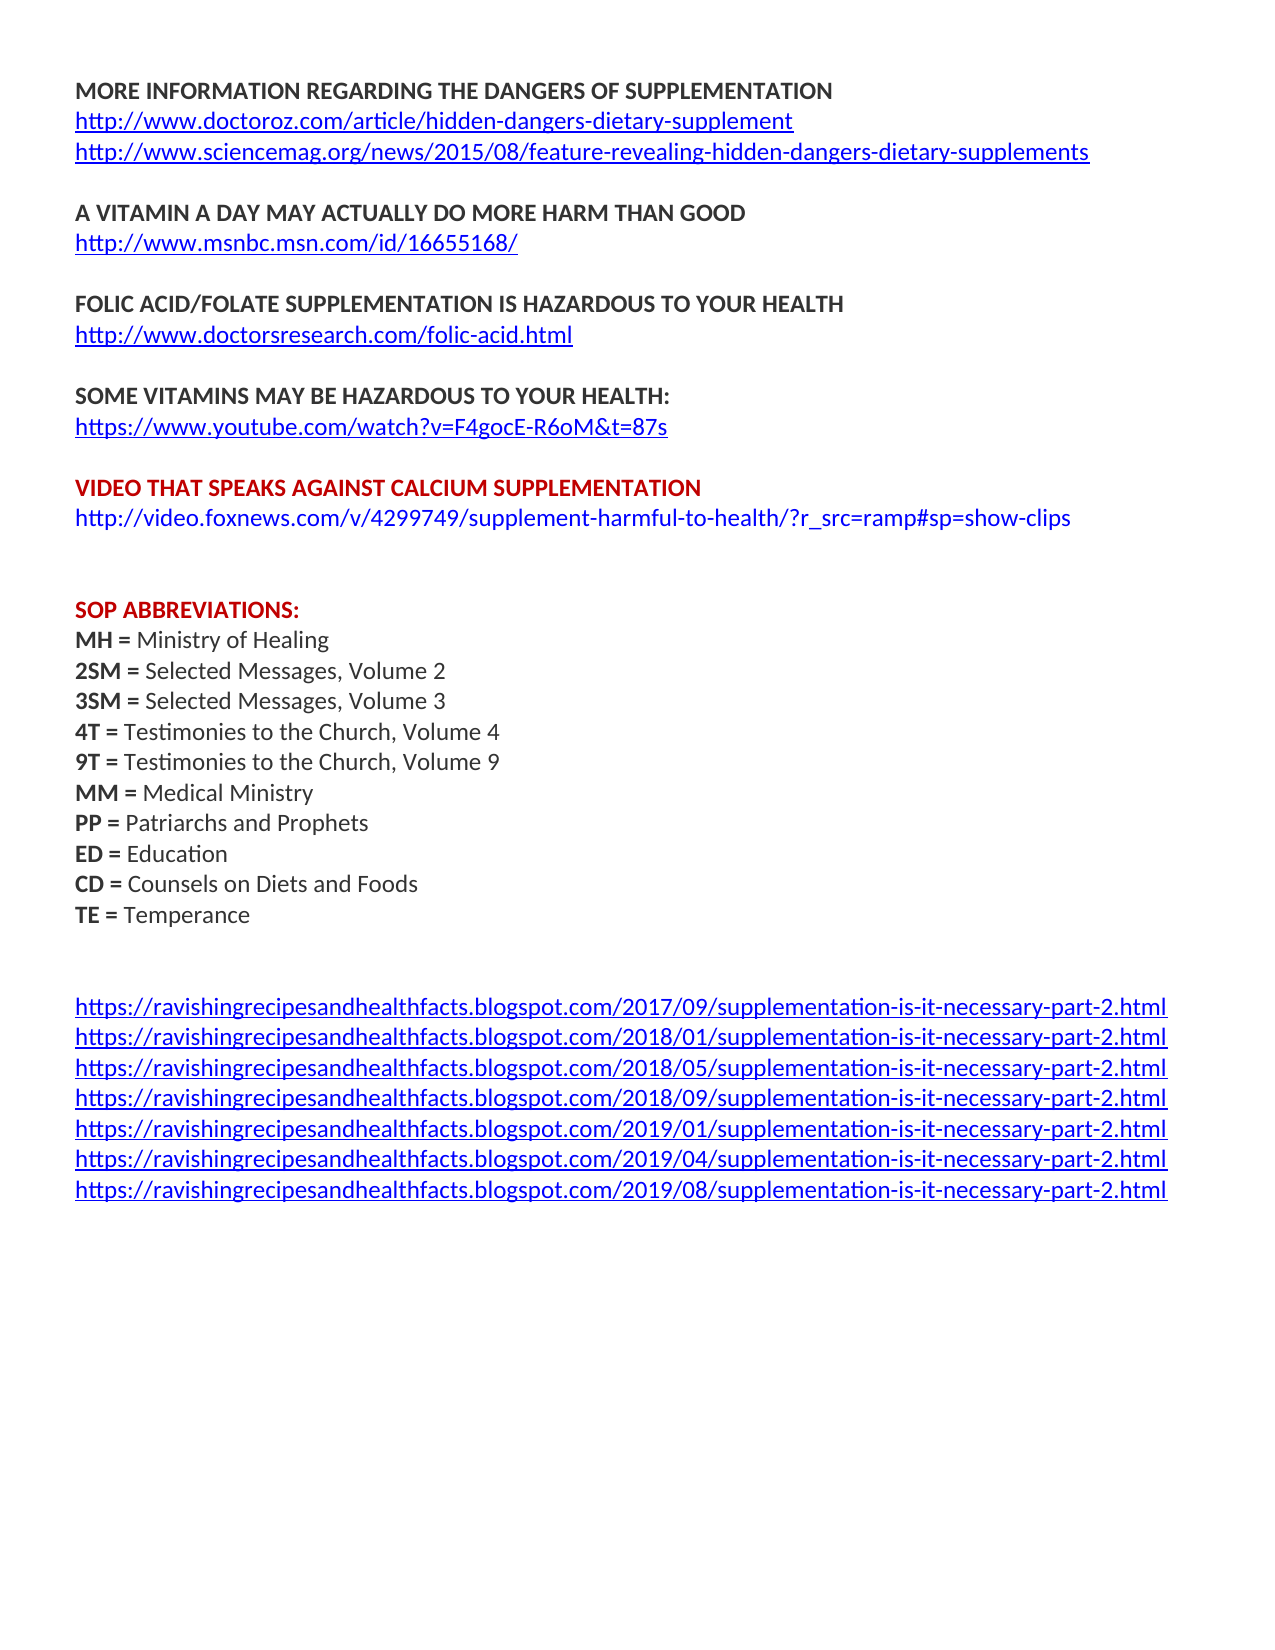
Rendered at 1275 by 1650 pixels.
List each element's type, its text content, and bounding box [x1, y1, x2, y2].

text http://www.msnbc.msn.com/id/16655168/ [75, 228, 1200, 258]
text https://ravishingrecipesandhealthfacts.blogspot.com/2019/08/supplementation-is-it-necessary-part-2.html [75, 1174, 1200, 1204]
text https://ravishingrecipesandhealthfacts.blogspot.com/2019/01/supplementation-is-it-necessary-part-2.html [75, 1113, 1200, 1143]
text A VITAMIN A DAY MAY ACTUALLY DO MORE HARM THAN GOOD [75, 197, 1200, 228]
text SOP ABBREVIATIONS: [75, 594, 1200, 624]
text http://video.foxnews.com/v/4299749/supplement-harmful-to-health/?r_src=ramp#sp=show-clips [75, 502, 1200, 533]
text VIDEO THAT SPEAKS AGAINST CALCIUM SUPPLEMENTATION [75, 472, 1200, 502]
text 3SM = Selected Messages, Volume 3 [75, 685, 1200, 716]
text PP = Patriarchs and Prophets [75, 807, 1200, 838]
text https://ravishingrecipesandhealthfacts.blogspot.com/2018/09/supplementation-is-it-necessary-part-2.html [75, 1082, 1200, 1113]
text TE = Temperance [75, 899, 1200, 929]
text CD = Counsels on Diets and Foods [75, 868, 1200, 899]
text 9T = Testimonies to the Church, Volume 9 [75, 746, 1200, 777]
text https://www.youtube.com/watch?v=F4gocE-R6oM&t=87s [75, 411, 1200, 441]
text 2SM = Selected Messages, Volume 2 [75, 655, 1200, 685]
text https://ravishingrecipesandhealthfacts.blogspot.com/2018/01/supplementation-is-it-necessary-part-2.html [75, 1021, 1200, 1052]
text MM = Medical Ministry [75, 777, 1200, 807]
text FOLIC ACID/FOLATE SUPPLEMENTATION IS HAZARDOUS TO YOUR HEALTH [75, 289, 1200, 319]
text SOME VITAMINS MAY BE HAZARDOUS TO YOUR HEALTH: [75, 380, 1200, 411]
text ED = Education [75, 838, 1200, 868]
text 4T = Testimonies to the Church, Volume 4 [75, 716, 1200, 746]
text MH = Ministry of Healing [75, 624, 1200, 655]
text https://ravishingrecipesandhealthfacts.blogspot.com/2019/04/supplementation-is-it-necessary-part-2.html [75, 1143, 1200, 1174]
text https://ravishingrecipesandhealthfacts.blogspot.com/2018/05/supplementation-is-it-necessary-part-2.html [75, 1052, 1200, 1082]
text http://www.doctorsresearch.com/folic-acid.html [75, 319, 1200, 350]
text https://ravishingrecipesandhealthfacts.blogspot.com/2017/09/supplementation-is-it-necessary-part-2.html [75, 991, 1200, 1021]
text http://www.doctoroz.com/article/hidden-dangers-dietary-supplement [75, 106, 1200, 136]
text MORE INFORMATION REGARDING THE DANGERS OF SUPPLEMENTATION [75, 75, 1200, 106]
text http://www.sciencemag.org/news/2015/08/feature-revealing-hidden-dangers-dietary-supplements [75, 136, 1200, 167]
